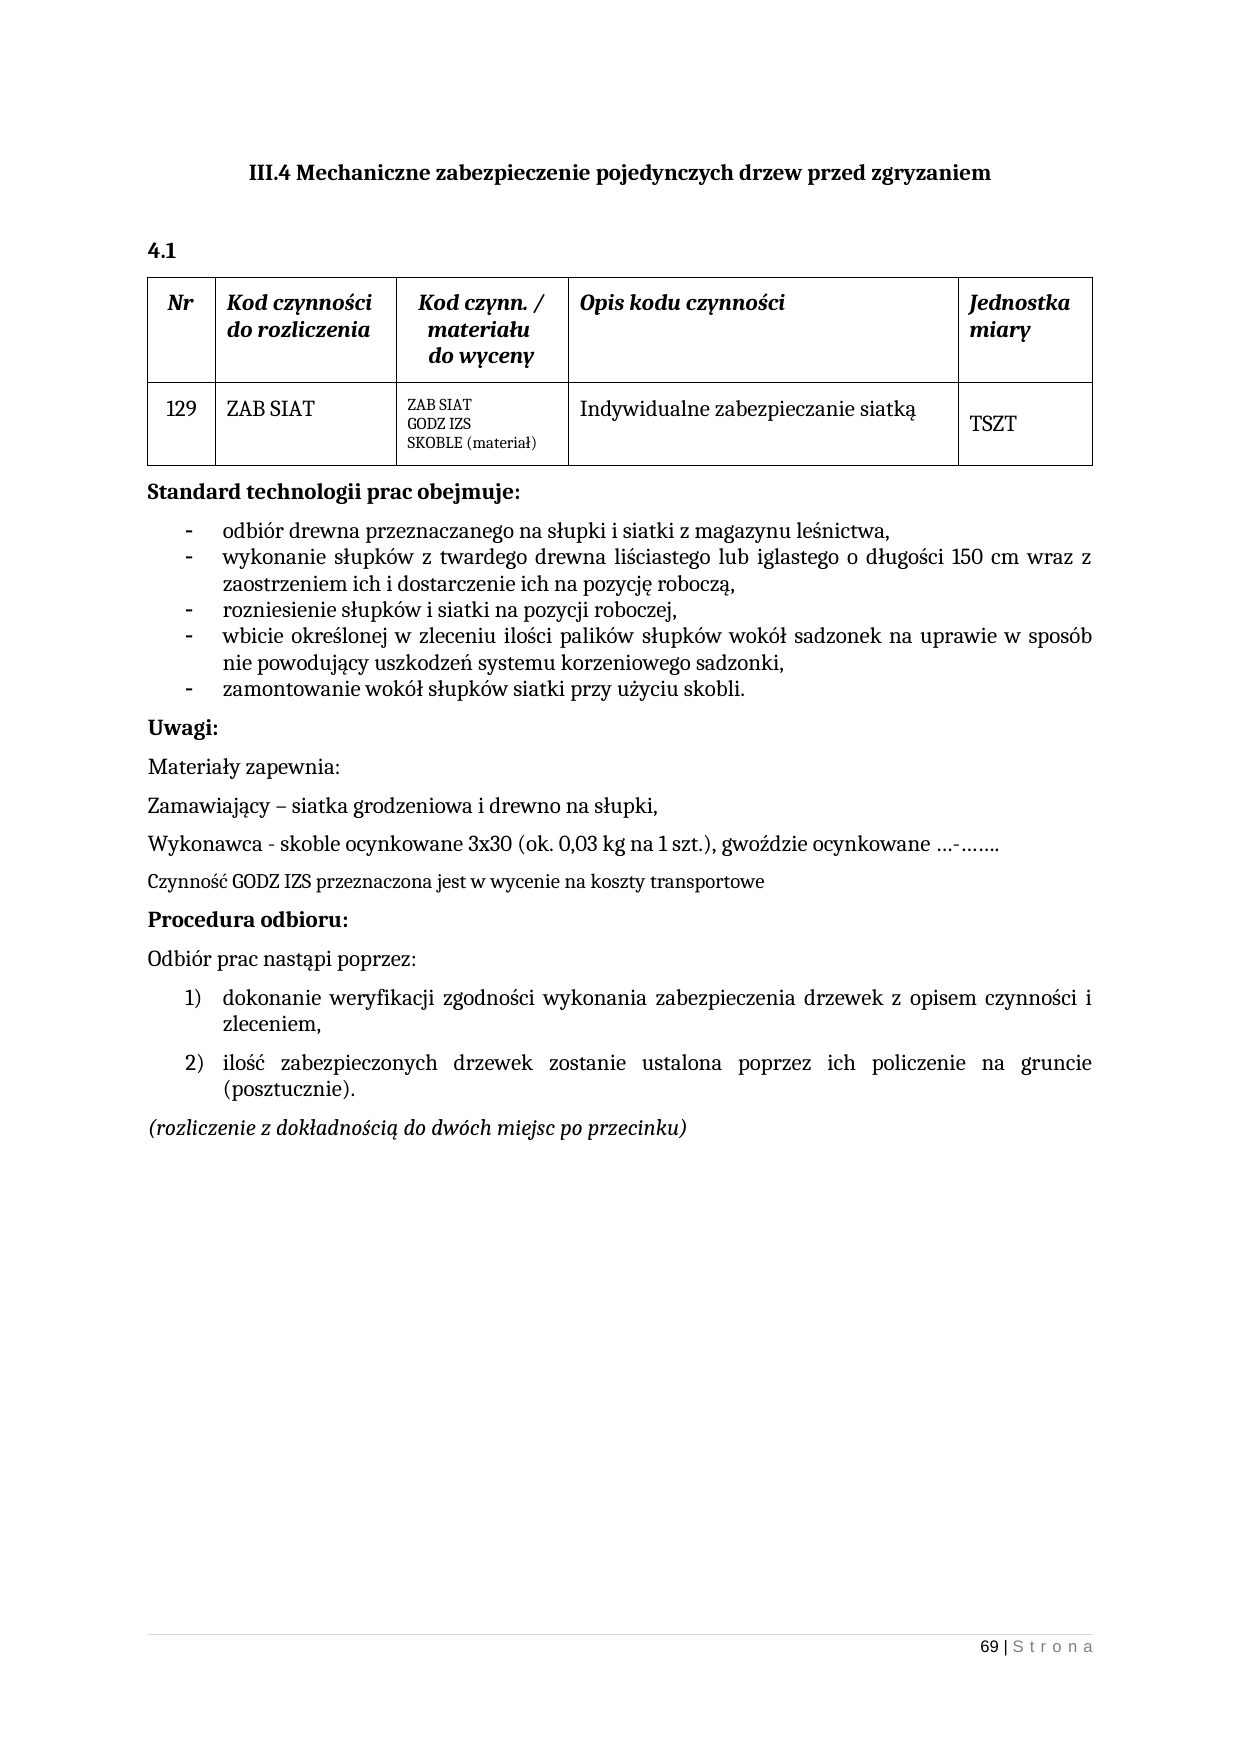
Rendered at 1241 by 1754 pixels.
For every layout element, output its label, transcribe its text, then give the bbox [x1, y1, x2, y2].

text III.4 Mechaniczne zabezpieczenie pojedynczych drzew przed zgryzaniem [148, 160, 1093, 186]
text Zamawiający – siatka grodzeniowa i drewno na słupki, [148, 792, 1093, 819]
list wykonanie słupków z twardego drewna liściastego lub iglastego o długości 150 cm wraz z zaostrzeniem ich i dostarczenie ich na pozycję roboczą, [185, 544, 1093, 597]
text 4.1 [148, 238, 1093, 264]
text Wykonawca - skoble ocynkowane 3x30 (ok. 0,03 kg na 1 szt.), gwoździe ocynkowane …-……. [148, 831, 1093, 858]
list odbiór drewna przeznaczanego na słupki i siatki z magazynu leśnictwa, [185, 518, 1093, 544]
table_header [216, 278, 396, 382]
text Materiały zapewnia: [148, 753, 1093, 780]
text Procedura odbioru: [148, 907, 1093, 933]
list wbicie określonej w zleceniu ilości palików słupków wokół sadzonek na uprawie w sposób nie powodujący uszkodzeń systemu korzeniowego sadzonki, [185, 623, 1093, 676]
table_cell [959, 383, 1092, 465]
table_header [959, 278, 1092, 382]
list zamontowanie wokół słupków siatki przy użyciu skobli. [185, 676, 1093, 702]
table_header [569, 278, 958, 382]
text Uwagi: [148, 715, 1093, 741]
list rozniesienie słupków i siatki na pozycji roboczej, [185, 597, 1093, 623]
text Czynność GODZ IZS przeznaczona jest w wycenie na koszty transportowe [148, 870, 1093, 894]
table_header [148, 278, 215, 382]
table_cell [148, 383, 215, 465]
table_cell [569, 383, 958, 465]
list dokonanie weryfikacji zgodności wykonania zabezpieczenia drzewek z opisem czynności i zleceniem, [185, 984, 1093, 1037]
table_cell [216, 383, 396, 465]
text Odbiór prac nastąpi poprzez: [148, 945, 1093, 972]
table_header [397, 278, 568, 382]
text Standard technologii prac obejmuje: [148, 479, 1093, 505]
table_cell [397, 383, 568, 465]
text (rozliczenie z dokładnością do dwóch miejsc po przecinku) [148, 1115, 1093, 1141]
list ilość zabezpieczonych drzewek zostanie ustalona poprzez ich policzenie na gruncie (posztucznie). [185, 1049, 1093, 1102]
